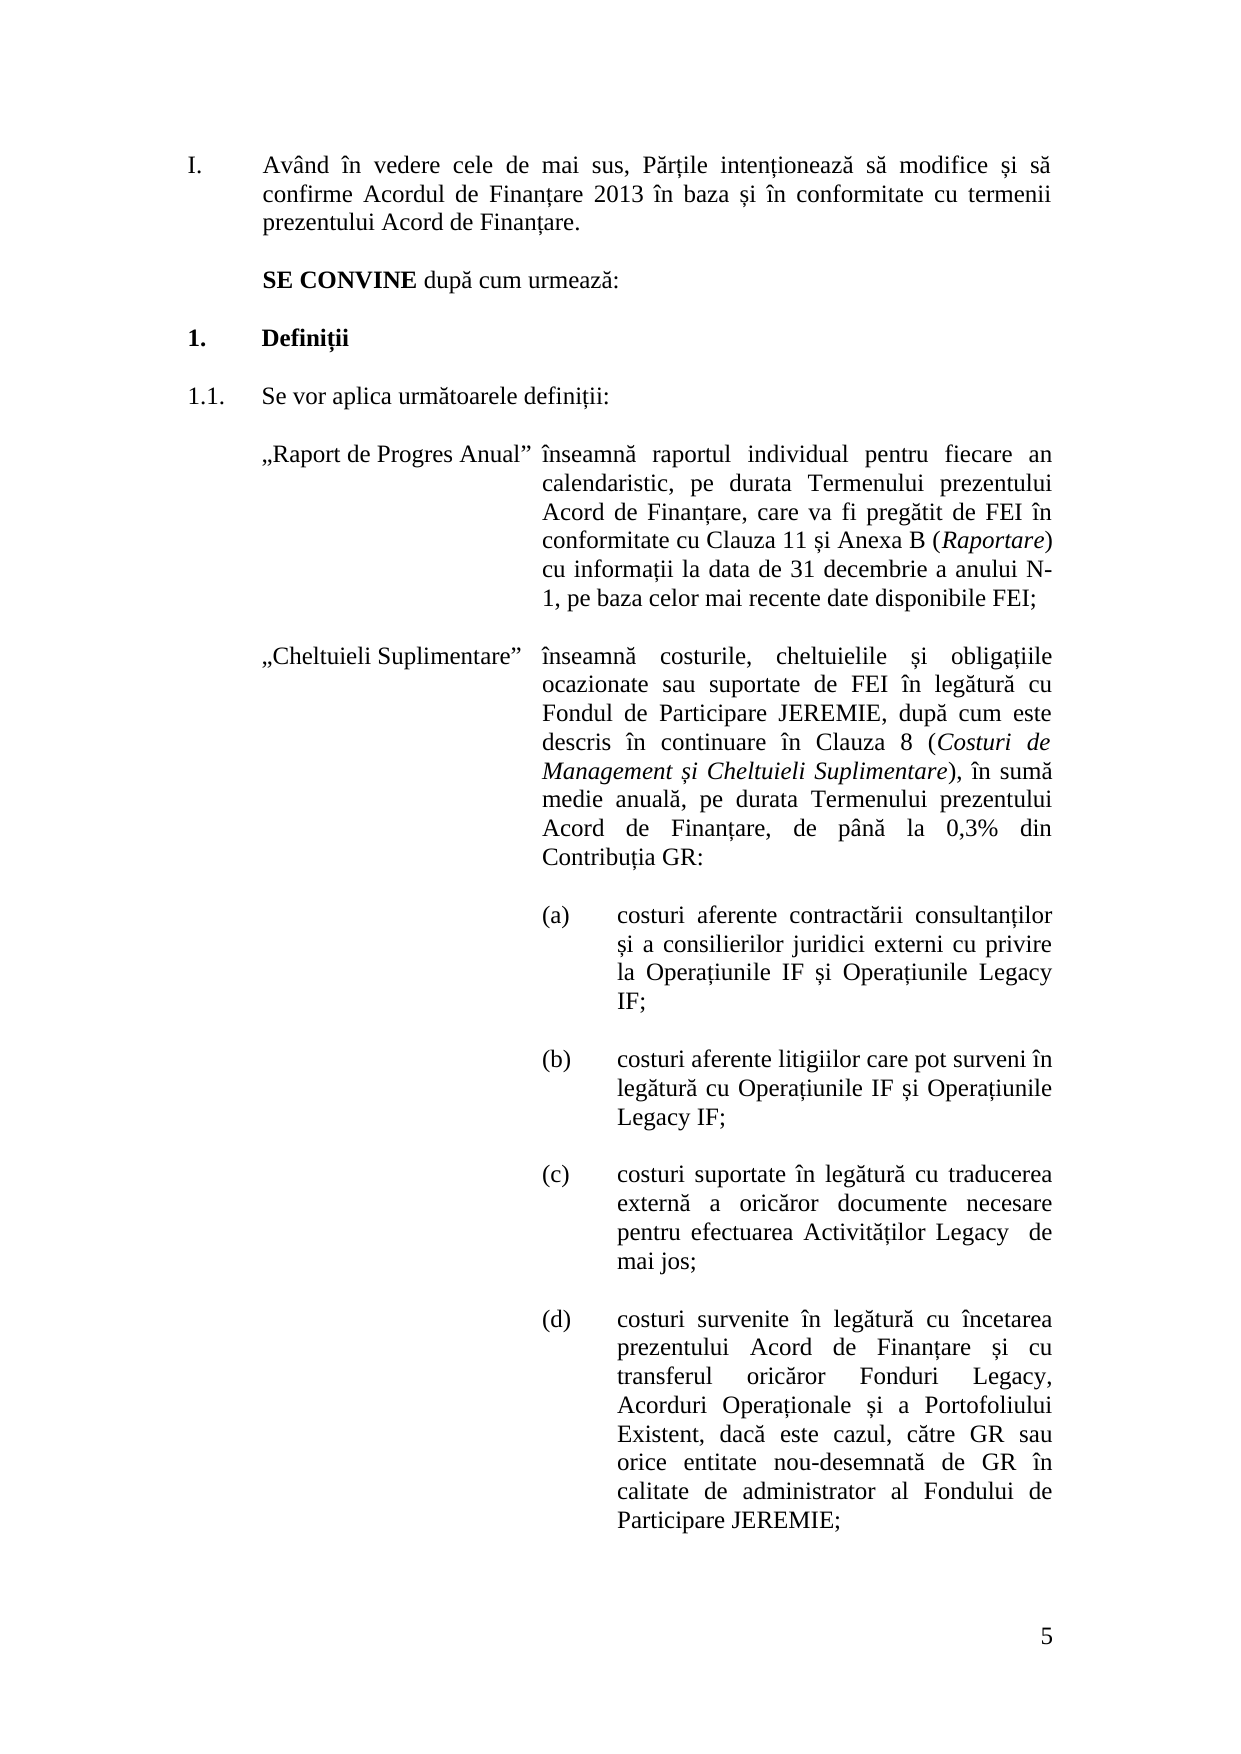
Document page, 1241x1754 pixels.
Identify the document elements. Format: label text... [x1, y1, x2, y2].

text (c) costuri suportate în legătură cu traducerea externă a oricăror documente necesare pentru efectuarea Activităților Legacy de mai jos; [542, 1159, 1053, 1274]
list Având în vedere cele de mai sus, Părțile intenționează să modifice și să confirme Acordul de Finanțare 2013 în baza și în conformitate cu termenii prezentului Acord de Finanțare. [187, 150, 1053, 236]
text „Raport de Progres Anual” înseamnă raportul individual pentru fiecare an calendaristic, pe durata Termenului prezentului Acord de Finanțare, care va fi pregătit de FEI în conformitate cu Clauza 11 și Anexa B (Raportare) cu informații la data de 31 decembrie a anului N-1, pe baza celor mai recente date disponibile FEI; [261, 439, 1053, 612]
list Se vor aplica următoarele definiții: [187, 381, 1053, 410]
text SE CONVINE după cum urmează: [262, 265, 1053, 294]
text „Cheltuieli Suplimentare” înseamnă costurile, cheltuielile și obligațiile ocazionate sau suportate de FEI în legătură cu Fondul de Participare JEREMIE, după cum este descris în continuare în Clauza 8 (Costuri de Management și Cheltuieli Suplimentare), în sumă medie anuală, pe durata Termenului prezentului Acord de Finanțare, de până la 0,3% din Contribuția GR: [261, 641, 1053, 871]
text (d) costuri survenite în legătură cu încetarea prezentului Acord de Finanțare și cu transferul oricăror Fonduri Legacy, Acorduri Operaționale și a Portofoliului Existent, dacă este cazul, către GR sau orice entitate nou-desemnată de GR în calitate de administrator al Fondului de Participare JEREMIE; [542, 1304, 1053, 1534]
text (b) costuri aferente litigiilor care pot surveni în legătură cu Operațiunile IF și Operațiunile Legacy IF; [542, 1044, 1053, 1130]
text (a) costuri aferente contractării consultanților și a consilierilor juridici externi cu privire la Operațiunile IF și Operațiunile Legacy IF; [542, 900, 1053, 1015]
list Definiții [187, 323, 1053, 352]
